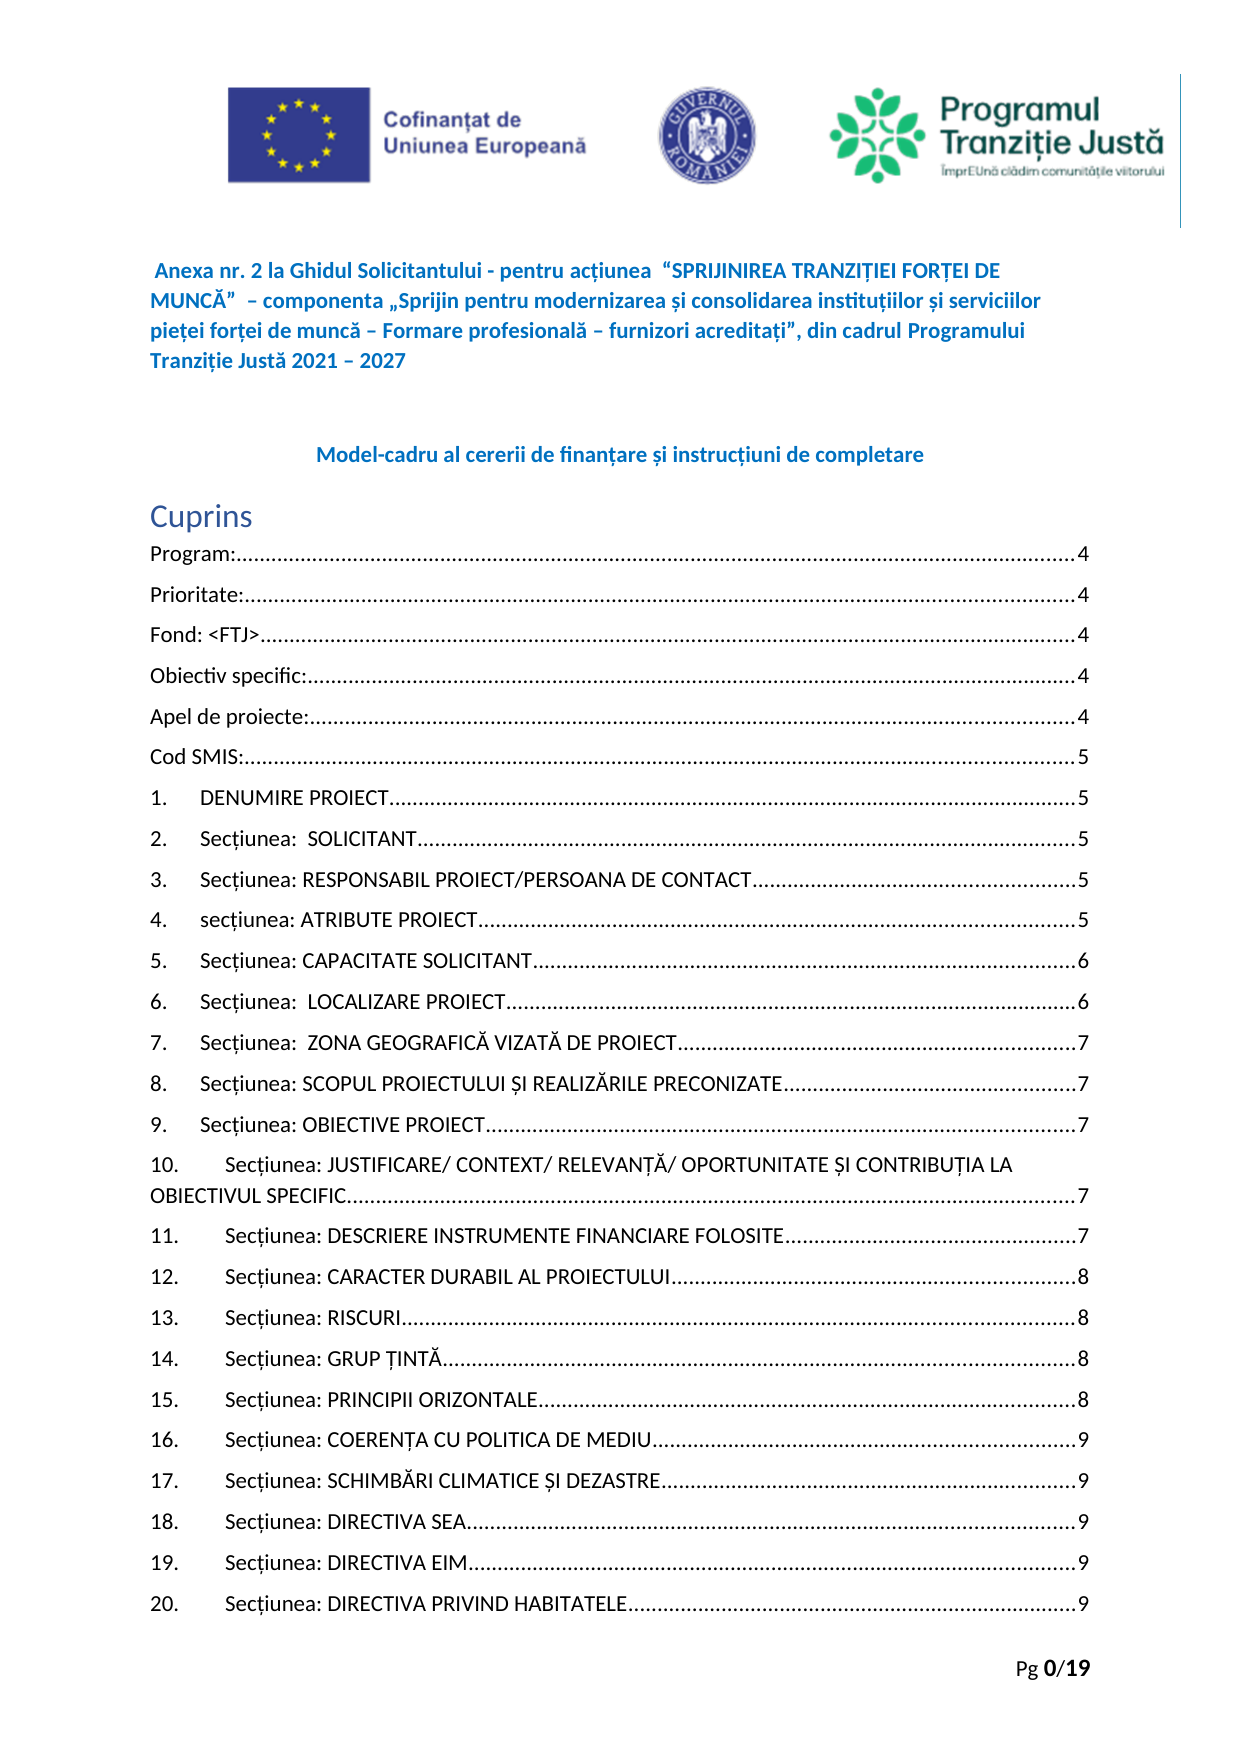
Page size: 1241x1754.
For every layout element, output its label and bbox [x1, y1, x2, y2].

picture [227, 86, 1167, 188]
